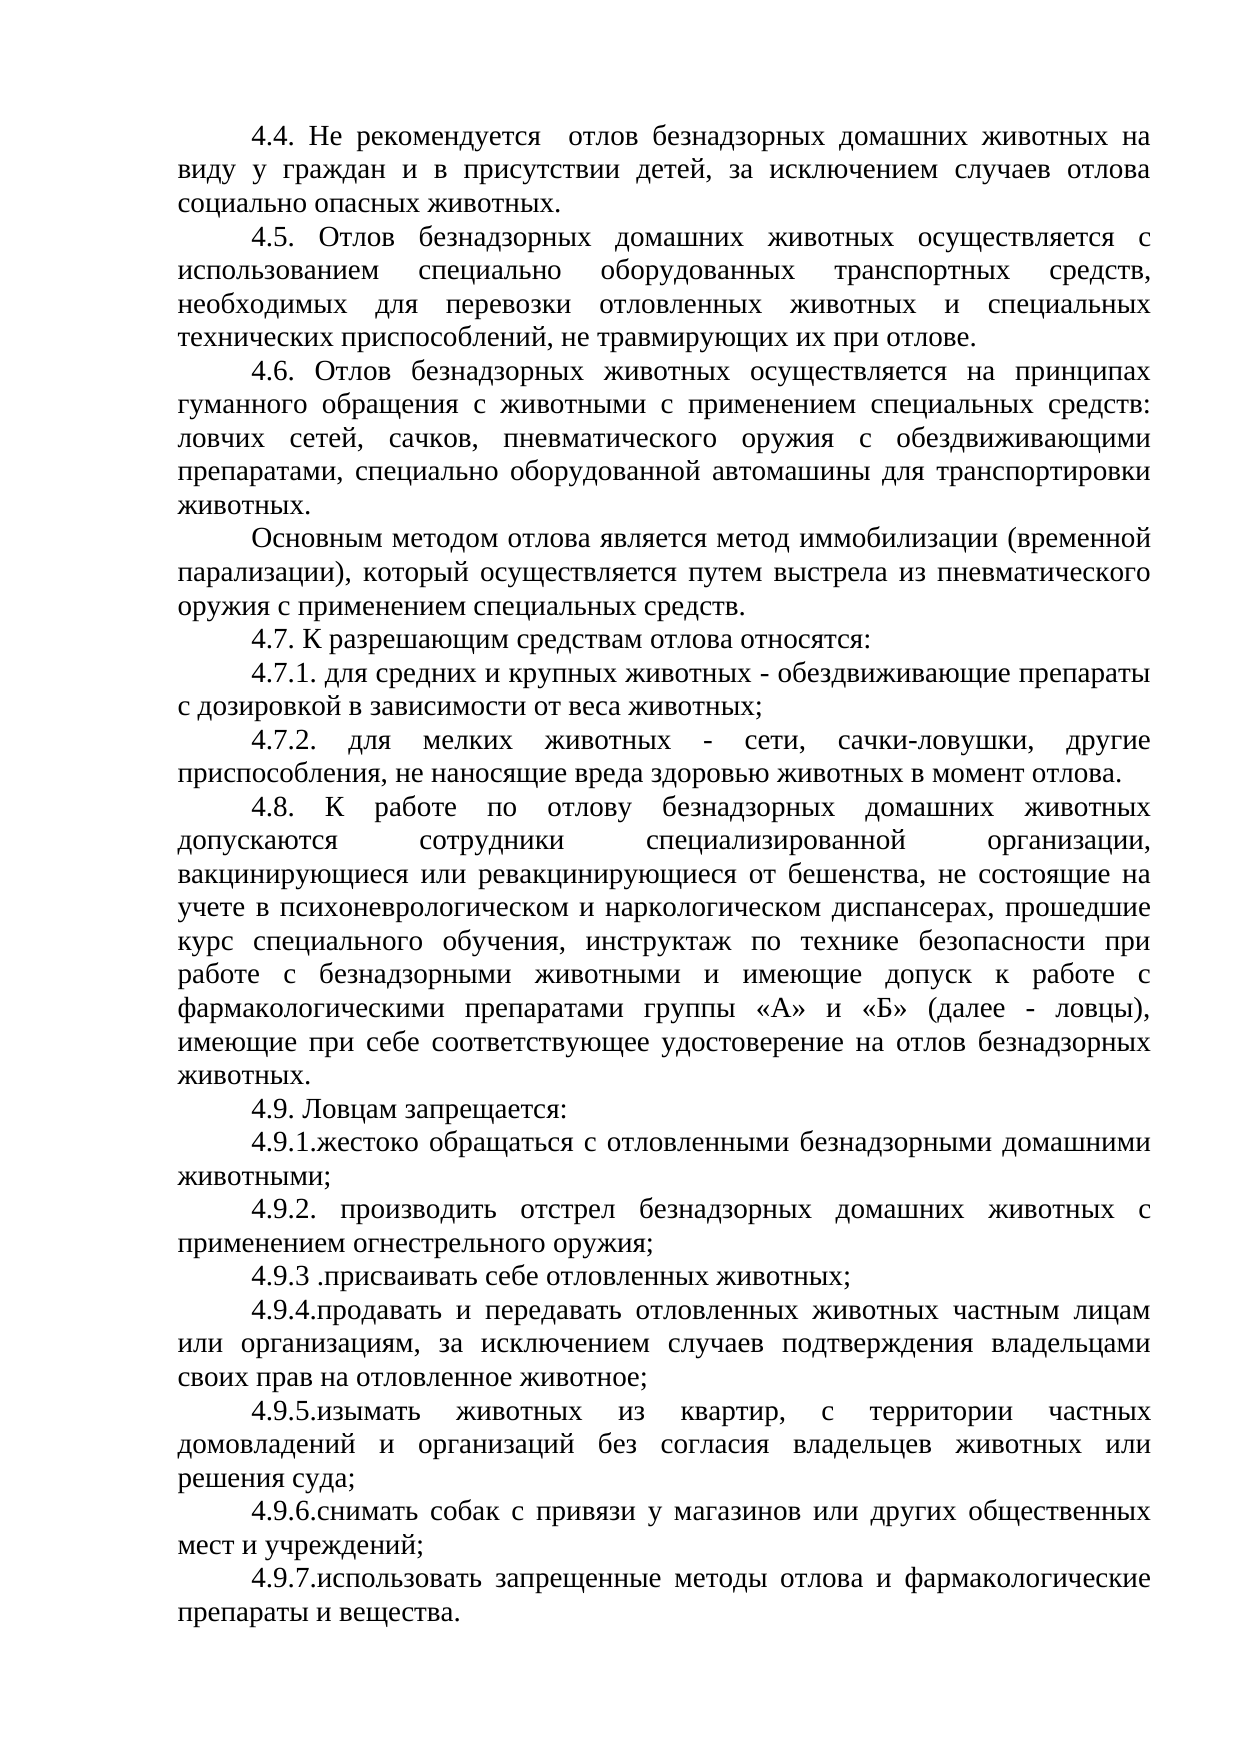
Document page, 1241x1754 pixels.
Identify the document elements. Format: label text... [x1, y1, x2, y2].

text 4.8. К работе по отлову безнадзорных домашних животных допускаются сотрудники специализированной организации, вакцинирующиеся или ревакцинирующиеся от бешенства, не состоящие на учете в психоневрологическом и наркологическом диспансерах, прошедшие курс специального обучения, инструктаж по технике безопасности при работе с безнадзорными животными и имеющие допуск к работе с фармакологическими препаратами группы «А» и «Б» (далее - ловцы), имеющие при себе соответствующее удостоверение на отлов безнадзорных животных. [177, 789, 1152, 1091]
text 4.6. Отлов безнадзорных животных осуществляется на принципах гуманного обращения с животными с применением специальных средств: ловчих сетей, сачков, пневматического оружия с обездвиживающими препаратами, специально оборудованной автомашины для транспортировки животных. [177, 353, 1152, 521]
text 4.7.1. для средних и крупных животных - обездвиживающие препараты с дозировкой в зависимости от веса животных; [177, 655, 1152, 722]
text 4.9.1.жестоко обращаться с отловленными безнадзорными домашними животными; [177, 1124, 1152, 1191]
text 4.7. К разрешающим средствам отлова относятся: [177, 621, 1152, 655]
text Основным методом отлова является метод иммобилизации (временной парализации), который осуществляется путем выстрела из пневматического оружия с применением специальных средств. [177, 521, 1152, 621]
text 4.9.7.использовать запрещенные методы отлова и фармакологические препараты и вещества. [177, 1560, 1152, 1627]
text 4.5. Отлов безнадзорных домашних животных осуществляется с использованием специально оборудованных транспортных средств, необходимых для перевозки отловленных животных и специальных технических приспособлений, не травмирующих их при отлове. [177, 219, 1152, 353]
text 4.9.6.снимать собак с привязи у магазинов или других общественных мест и учреждений; [177, 1493, 1152, 1560]
text 4.9.2. производить отстрел безнадзорных домашних животных с применением огнестрельного оружия; [177, 1191, 1152, 1258]
text 4.9. Ловцам запрещается: [177, 1091, 1152, 1124]
text 4.7.2. для мелких животных - сети, сачки-ловушки, другие приспособления, не наносящие вреда здоровью животных в момент отлова. [177, 722, 1152, 789]
text 4.4. Не рекомендуется отлов безнадзорных домашних животных на виду у граждан и в присутствии детей, за исключением случаев отлова социально опасных животных. [177, 118, 1152, 219]
text 4.9.5.изымать животных из квартир, с территории частных домовладений и организаций без согласия владельцев животных или решения суда; [177, 1393, 1152, 1493]
text 4.9.4.продавать и передавать отловленных животных частным лицам или организациям, за исключением случаев подтверждения владельцами своих прав на отловленное животное; [177, 1292, 1152, 1393]
text 4.9.3 .присваивать себе отловленных животных; [177, 1258, 1152, 1292]
